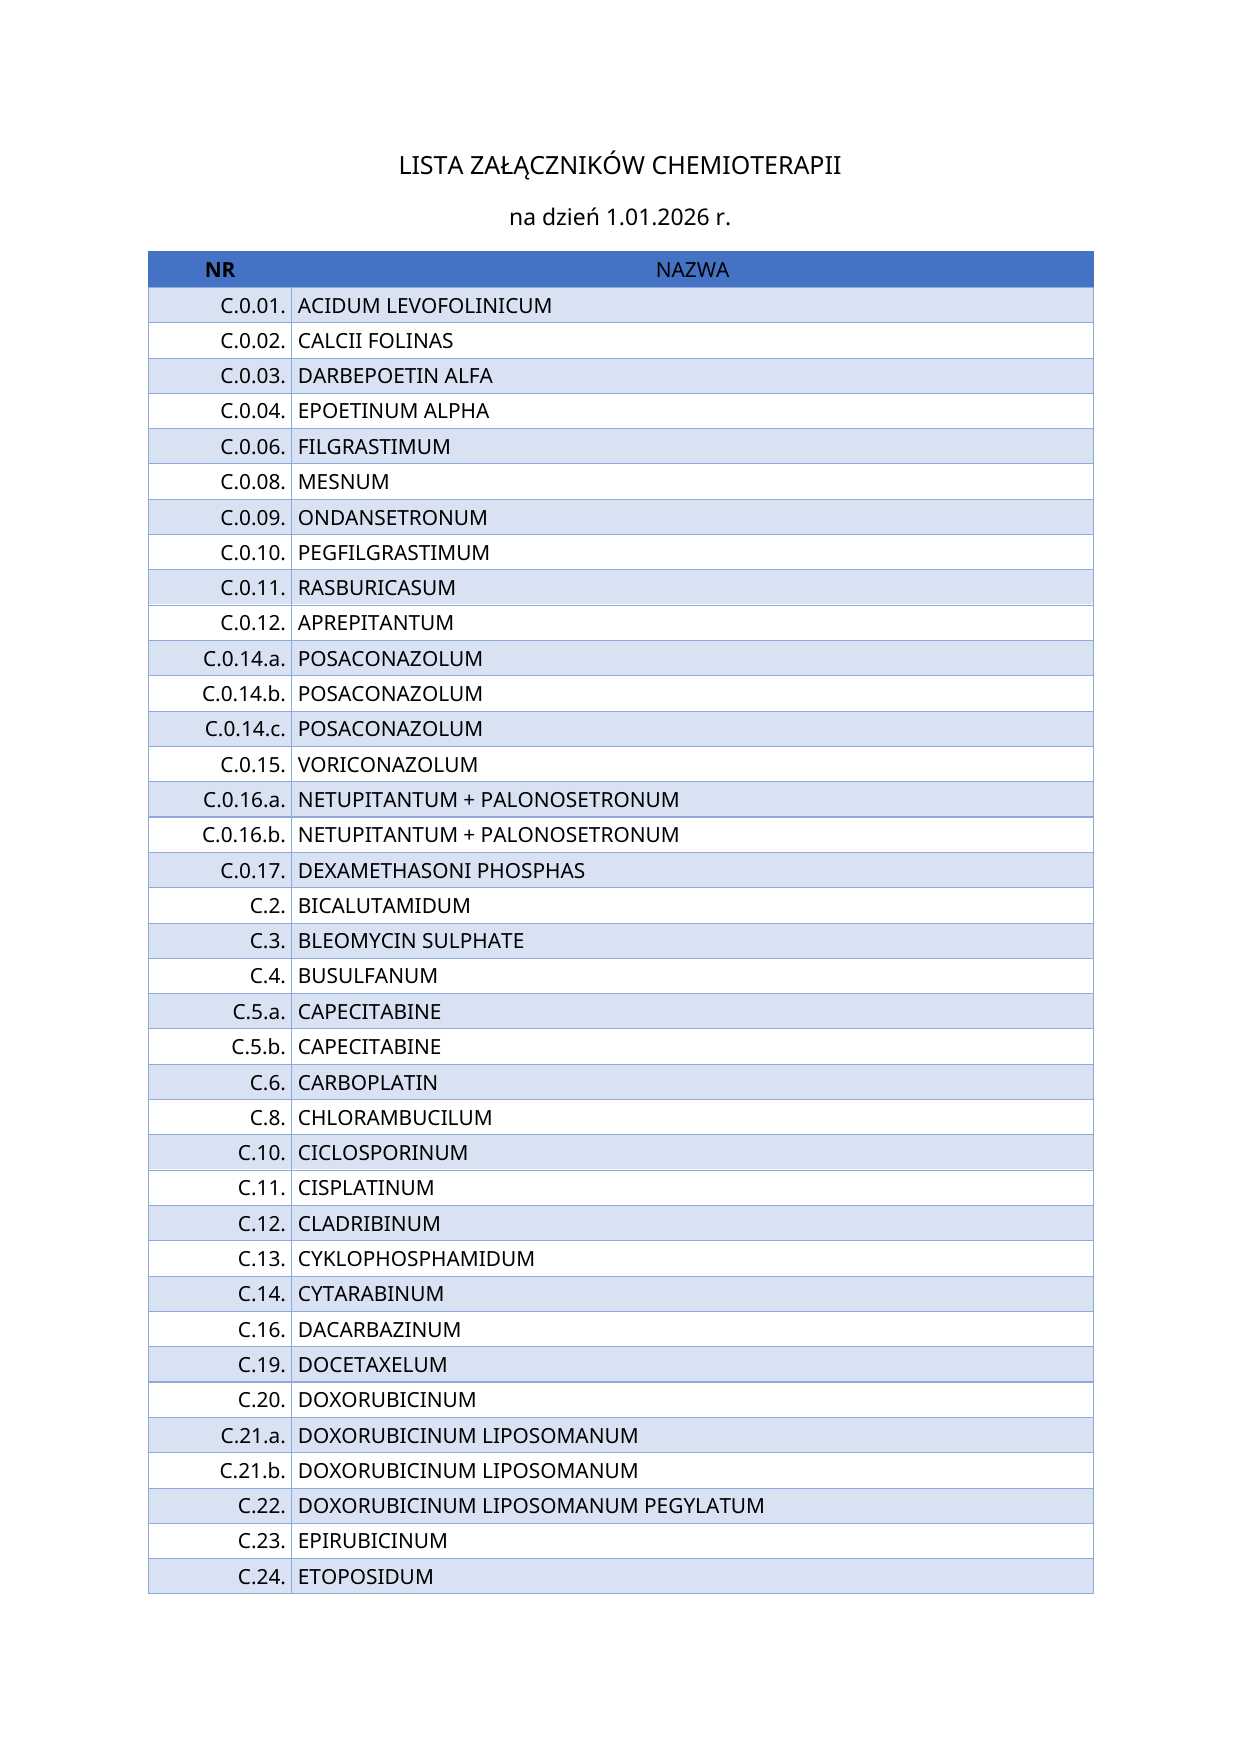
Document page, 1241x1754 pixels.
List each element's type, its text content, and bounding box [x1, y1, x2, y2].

table_cell ETOPOSIDUM [292, 1559, 1093, 1593]
table_cell C.14. [149, 1277, 291, 1311]
table_cell C.0.04. [149, 394, 291, 428]
table_cell C.0.15. [149, 747, 291, 781]
table_cell CYKLOPHOSPHAMIDUM [292, 1241, 1093, 1276]
table_cell MESNUM [292, 464, 1093, 499]
table_cell PEGFILGRASTIMUM [292, 535, 1093, 569]
table_cell C.5.a. [149, 994, 291, 1028]
table_cell C.21.a. [149, 1418, 291, 1452]
table_cell CISPLATINUM [292, 1171, 1093, 1205]
table_cell C.20. [149, 1383, 291, 1417]
table_cell C.12. [149, 1206, 291, 1240]
table_cell DOXORUBICINUM LIPOSOMANUM [292, 1418, 1093, 1452]
table_cell C.16. [149, 1312, 291, 1346]
table_cell POSACONAZOLUM [292, 641, 1093, 675]
table_cell C.2. [149, 888, 291, 922]
table_cell BUSULFANUM [292, 959, 1093, 993]
table_cell C.0.02. [149, 323, 291, 357]
table_cell NETUPITANTUM + PALONOSETRONUM [292, 818, 1093, 852]
table_cell DOCETAXELUM [292, 1347, 1093, 1381]
table_cell CYTARABINUM [292, 1277, 1093, 1311]
table_cell C.0.16.b. [149, 818, 291, 852]
table_cell DARBEPOETIN ALFA [292, 359, 1093, 393]
table_cell POSACONAZOLUM [292, 676, 1093, 711]
table_cell C.21.b. [149, 1453, 291, 1487]
table_cell DOXORUBICINUM LIPOSOMANUM PEGYLATUM [292, 1489, 1093, 1523]
table_cell FILGRASTIMUM [292, 429, 1093, 463]
table_cell C.0.14.b. [149, 676, 291, 711]
table_cell C.0.11. [149, 570, 291, 604]
table_cell ONDANSETRONUM [292, 500, 1093, 534]
table_cell C.0.03. [149, 359, 291, 393]
table_cell CHLORAMBUCILUM [292, 1100, 1093, 1134]
table_cell ACIDUM LEVOFOLINICUM [292, 288, 1093, 322]
table_cell C.10. [149, 1135, 291, 1169]
table_cell C.0.01. [149, 288, 291, 322]
table_cell CAPECITABINE [292, 1029, 1093, 1064]
table_cell CAPECITABINE [292, 994, 1093, 1028]
text LISTA ZAŁĄCZNIKÓW CHEMIOTERAPII [148, 148, 1093, 182]
table_header NAZWA [292, 253, 1093, 287]
table_cell C.0.09. [149, 500, 291, 534]
text na dzień 1.01.2026 r. [148, 201, 1093, 232]
table_cell C.0.08. [149, 464, 291, 499]
table_cell C.0.14.a. [149, 641, 291, 675]
table_cell C.0.06. [149, 429, 291, 463]
table_cell EPOETINUM ALPHA [292, 394, 1093, 428]
table_cell C.22. [149, 1489, 291, 1523]
table_cell CARBOPLATIN [292, 1065, 1093, 1099]
table_cell POSACONAZOLUM [292, 712, 1093, 746]
table_cell C.5.b. [149, 1029, 291, 1064]
table_cell APREPITANTUM [292, 606, 1093, 640]
table_cell DOXORUBICINUM LIPOSOMANUM [292, 1453, 1093, 1487]
table_cell C.6. [149, 1065, 291, 1099]
table_cell C.8. [149, 1100, 291, 1134]
table_cell RASBURICASUM [292, 570, 1093, 604]
table_cell CICLOSPORINUM [292, 1135, 1093, 1169]
table_header NR [149, 253, 291, 287]
table_cell C.19. [149, 1347, 291, 1381]
table_cell DOXORUBICINUM [292, 1383, 1093, 1417]
table_cell CALCII FOLINAS [292, 323, 1093, 357]
table_cell C.0.14.c. [149, 712, 291, 746]
table_cell BICALUTAMIDUM [292, 888, 1093, 922]
table_cell C.3. [149, 924, 291, 958]
table_cell C.4. [149, 959, 291, 993]
table_cell EPIRUBICINUM [292, 1524, 1093, 1558]
table_cell NETUPITANTUM + PALONOSETRONUM [292, 782, 1093, 816]
table_cell C.0.17. [149, 853, 291, 887]
table_cell BLEOMYCIN SULPHATE [292, 924, 1093, 958]
table_cell C.23. [149, 1524, 291, 1558]
table_cell DEXAMETHASONI PHOSPHAS [292, 853, 1093, 887]
table_cell C.24. [149, 1559, 291, 1593]
table_cell C.13. [149, 1241, 291, 1276]
table_cell C.0.12. [149, 606, 291, 640]
table_cell C.0.16.a. [149, 782, 291, 816]
table_cell VORICONAZOLUM [292, 747, 1093, 781]
table_cell CLADRIBINUM [292, 1206, 1093, 1240]
table_cell C.0.10. [149, 535, 291, 569]
table_cell C.11. [149, 1171, 291, 1205]
table_cell DACARBAZINUM [292, 1312, 1093, 1346]
